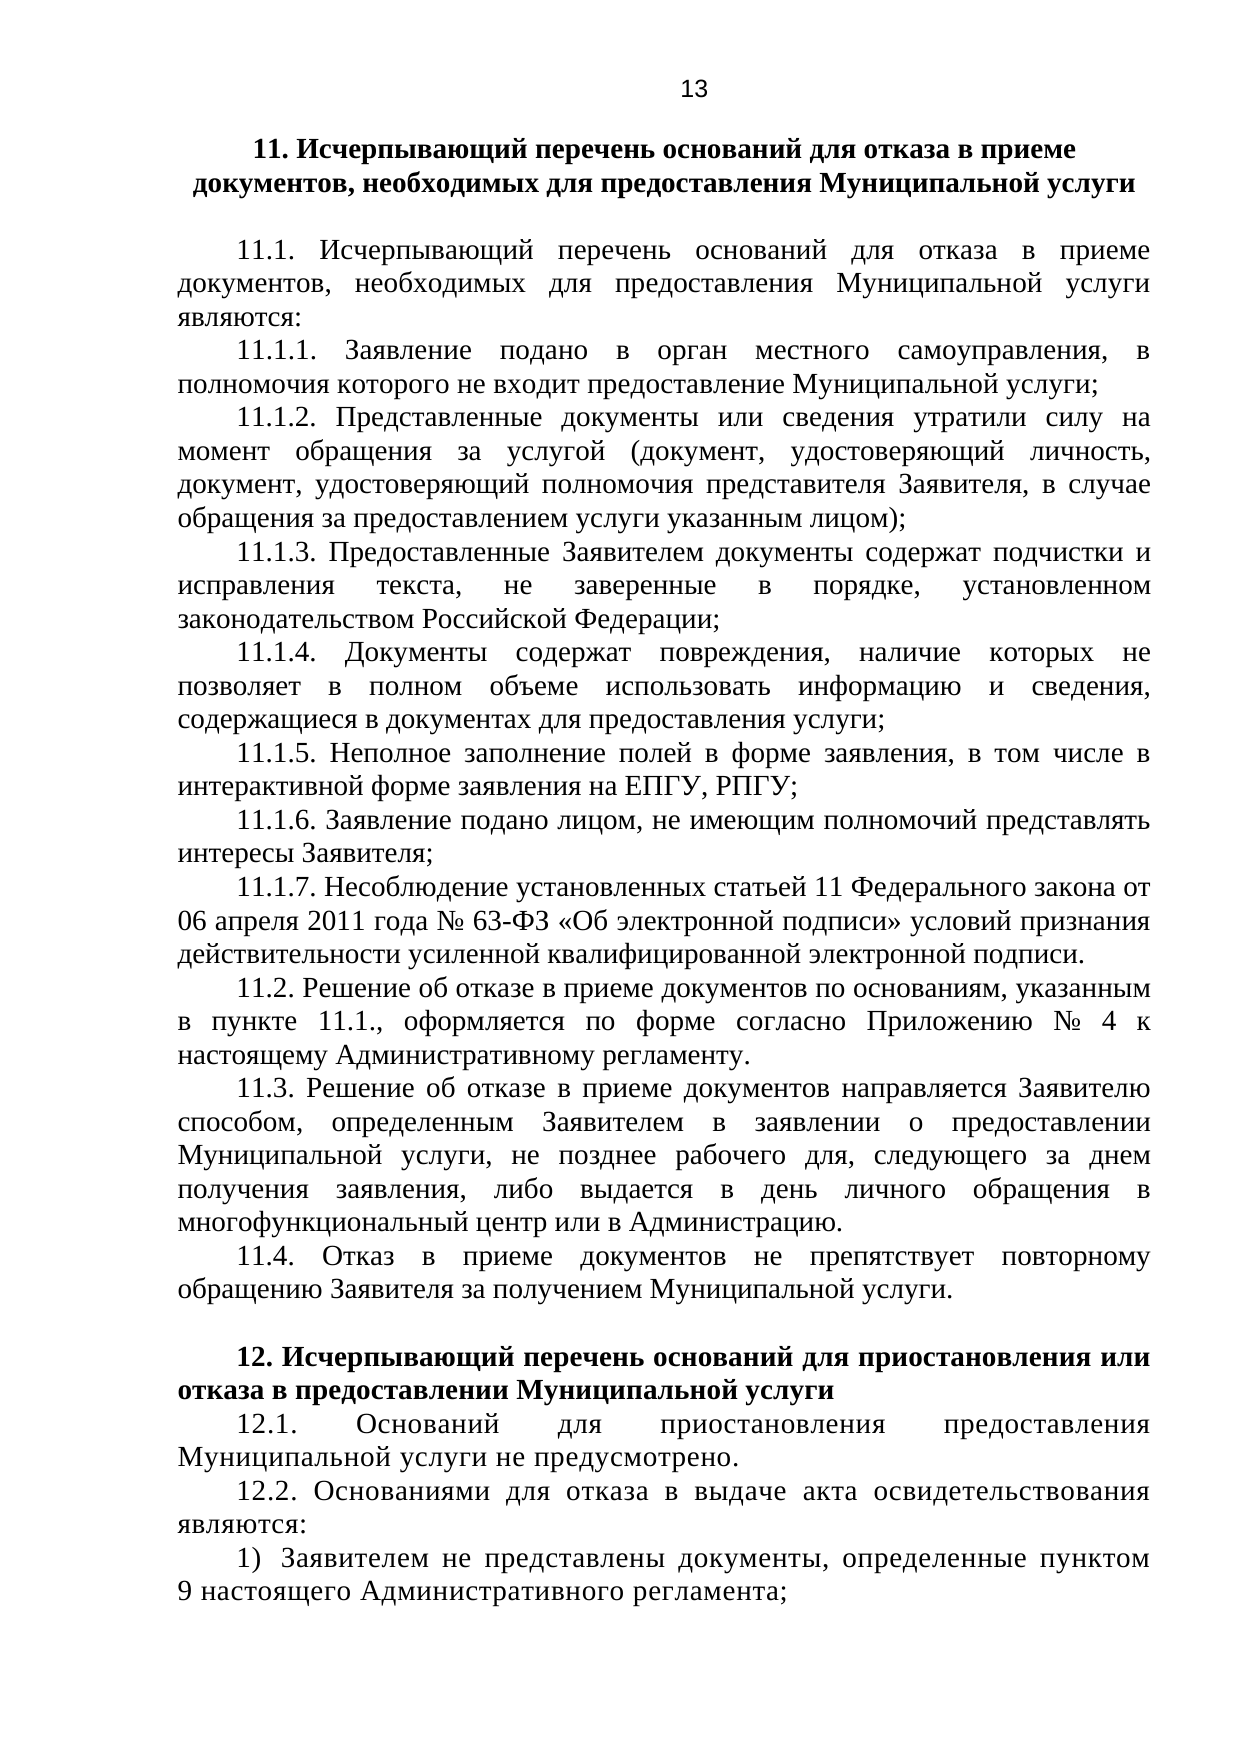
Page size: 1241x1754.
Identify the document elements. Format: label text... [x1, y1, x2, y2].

text 11.3. Решение об отказе в приеме документов направляется Заявителю способом, определенным Заявителем в заявлении о предоставлении Муниципальной услуги, не позднее рабочего для, следующего за днем получения заявления, либо выдается в день личного обращения в многофункциональный центр или в Администрацию. [177, 1070, 1152, 1238]
text 11.4. Отказ в приеме документов не препятствует повторному обращению Заявителя за получением Муниципальной услуги. [177, 1238, 1152, 1305]
text 11.1.6. Заявление подано лицом, не имеющим полномочий представлять интересы Заявителя; [177, 802, 1152, 869]
text 11.1.4. Документы содержат повреждения, наличие которых не позволяет в полном объеме использовать информацию и сведения, содержащиеся в документах для предоставления услуги; [177, 634, 1152, 735]
text 11.2. Решение об отказе в приеме документов по основаниям, указанным в пункте 11.1., оформляется по форме согласно Приложению № 4 к настоящему Административному регламенту. [177, 970, 1152, 1070]
text 12.1. Оснований для приостановления предоставления Муниципальной услуги не предусмотрено. [177, 1406, 1152, 1473]
text 11.1. Исчерпывающий перечень оснований для отказа в приеме документов, необходимых для предоставления Муниципальной услуги являются: [177, 232, 1152, 332]
text 11.1.7. Несоблюдение установленных статьей 11 Федерального закона от 06 апреля 2011 года № 63-ФЗ «Об электронной подписи» условий признания действительности усиленной квалифицированной электронной подписи. [177, 869, 1152, 970]
text 11.1.5. Неполное заполнение полей в форме заявления, в том числе в интерактивной форме заявления на ЕПГУ, РПГУ; [177, 735, 1152, 802]
text 11. Исчерпывающий перечень оснований для отказа в приеме документов, необходимых для предоставления Муниципальной услуги [177, 131, 1152, 198]
text 11.1.2. Представленные документы или сведения утратили силу на момент обращения за услугой (документ, удостоверяющий личность, документ, удостоверяющий полномочия представителя Заявителя, в случае обращения за предоставлением услуги указанным лицом); [177, 399, 1152, 534]
text 11.1.1. Заявление подано в орган местного самоуправления, в полномочия которого не входит предоставление Муниципальной услуги; [177, 332, 1152, 399]
text 11.1.3. Предоставленные Заявителем документы содержат подчистки и исправления текста, не заверенные в порядке, установленном законодательством Российской Федерации; [177, 534, 1152, 634]
text 12.2. Основаниями для отказа в выдаче акта освидетельствования являются: [177, 1473, 1152, 1540]
text 12. Исчерпывающий перечень оснований для приостановления или отказа в предоставлении Муниципальной услуги [177, 1339, 1152, 1406]
list Заявителем не представлены документы, определенные пунктом 9 настоящего Административного регламента; [177, 1540, 1152, 1607]
